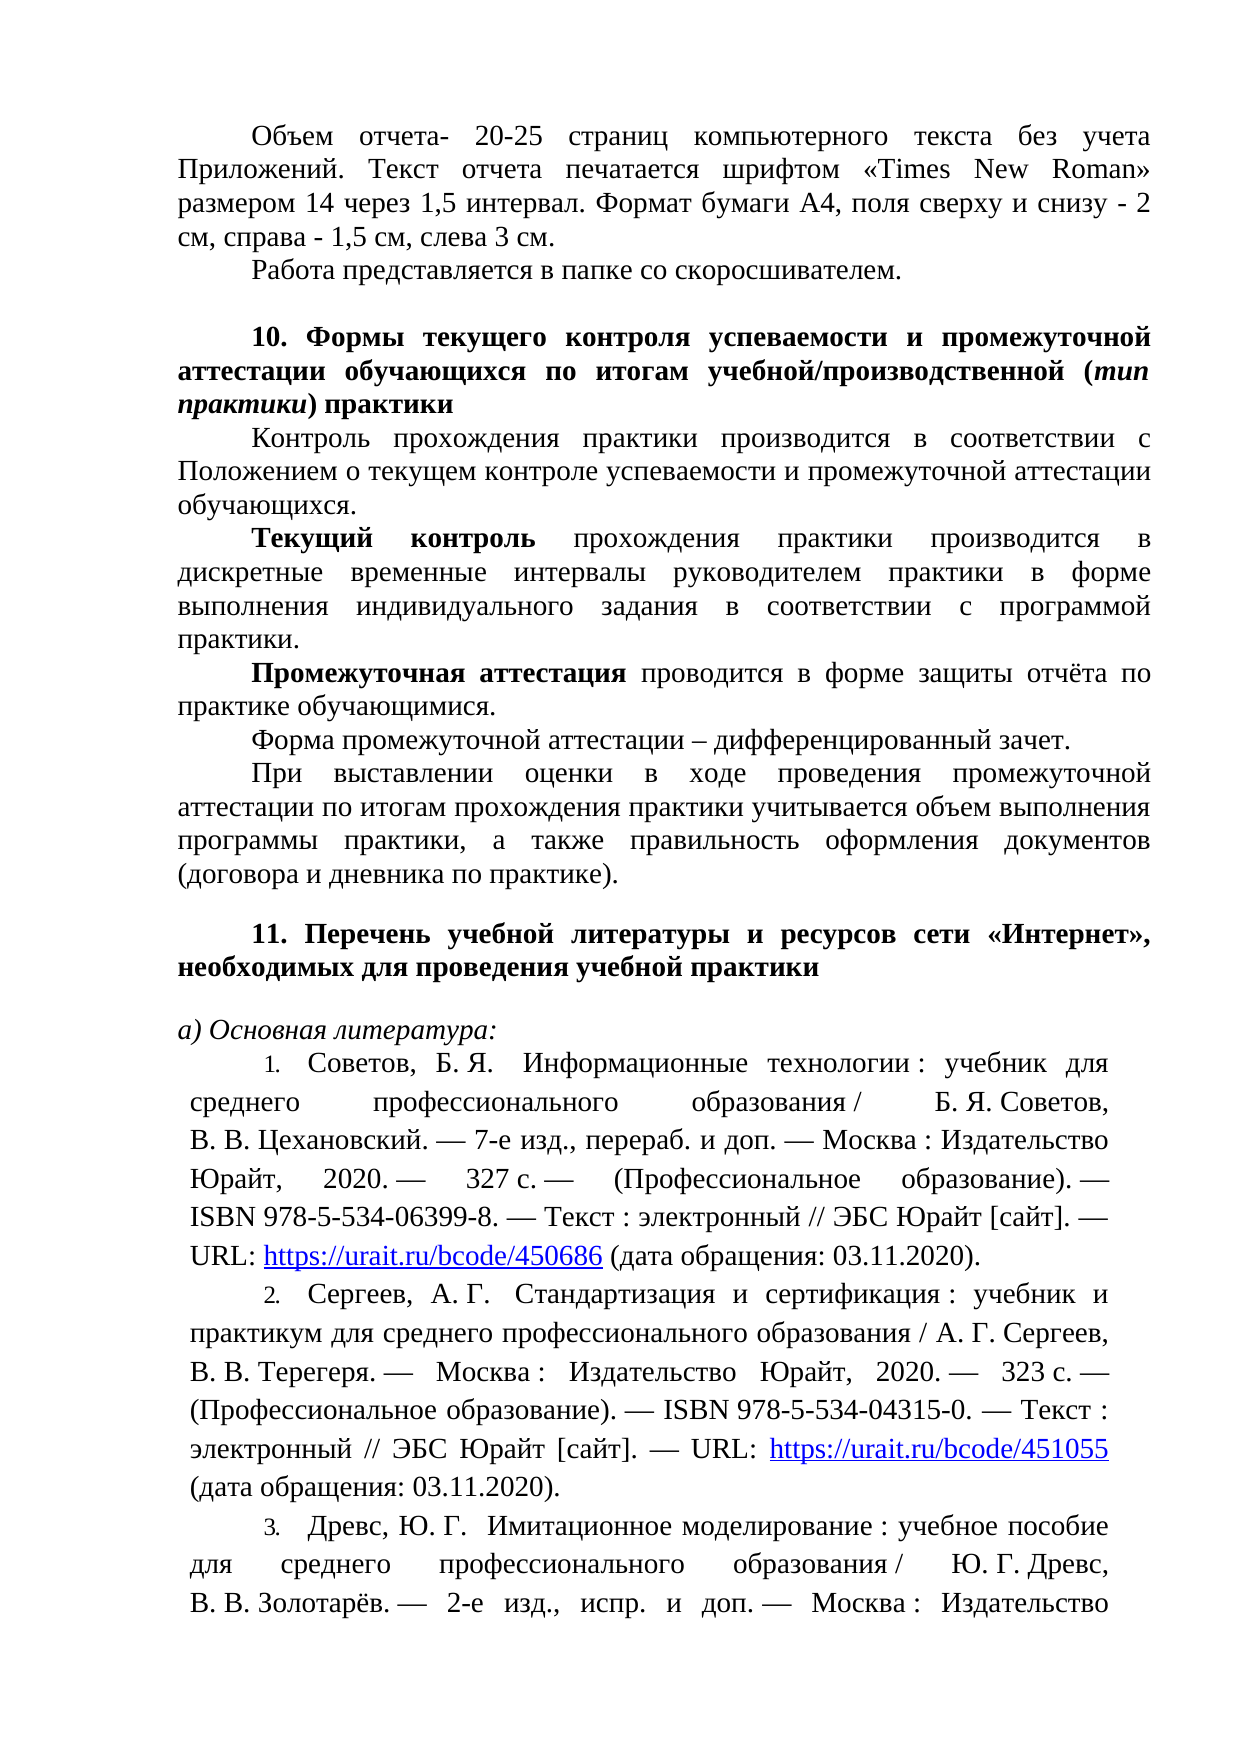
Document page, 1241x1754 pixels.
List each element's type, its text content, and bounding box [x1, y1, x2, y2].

text Контроль прохождения практики производится в соответствии с Положением о текущем контроле успеваемости и промежуточной аттестации обучающихся. [177, 420, 1152, 521]
text Объем отчета- 20-25 страниц компьютерного текста без учета Приложений. Текст отчета печатается шрифтом «Times New Roman» размером 14 через 1,5 интервал. Формат бумаги А4, поля сверху и снизу - 2 см, справа - 1,5 см, слева 3 см. [177, 118, 1152, 252]
text а) Основная литература: [177, 1012, 1152, 1045]
text Текущий контроль прохождения практики производится в дискретные временные интервалы руководителем практики в форме выполнения индивидуального задания в соответствии с программой практики. [177, 521, 1152, 655]
text 10. Формы текущего контроля успеваемости и промежуточной аттестации обучающихся по итогам учебной/производственной (тип практики) практики [177, 319, 1152, 420]
text При выставлении оценки в ходе проведения промежуточной аттестации по итогам прохождения практики учитывается объем выполнения программы практики, а также правильность оформления документов (договора и дневника по практике). [177, 755, 1152, 889]
text 11. Перечень учебной литературы и ресурсов сети «Интернет», необходимых для проведения учебной практики [177, 916, 1152, 983]
text Форма промежуточной аттестации – дифференцированный зачет. [177, 722, 1152, 755]
text Работа представляется в папке со скоросшивателем. [177, 252, 1152, 286]
text Промежуточная аттестация проводится в форме защиты отчёта по практике обучающимися. [177, 655, 1152, 722]
list Сергеев, А. Г. Стандартизация и сертификация : учебник и практикум для среднего профессионального образования / А. Г. Сергеев, В. В. Терегеря. — Москва : Издательство Юрайт, 2020. — 323 с. — (Профессиональное образование). — ISBN 978-5-534-04315-0. — Текст : электронный // ЭБС Юрайт [сайт]. — URL: https://urait.ru/bcode/451055 (дата обращения: 03.11.2020). [189, 1277, 1109, 1503]
list Советов, Б. Я. Информационные технологии : учебник для среднего профессионального образования / Б. Я. Советов, В. В. Цехановский. — 7-е изд., перераб. и доп. — Москва : Издательство Юрайт, 2020. — 327 с. — (Профессиональное образование). — ISBN 978-5-534-06399-8. — Текст : электронный // ЭБС Юрайт [сайт]. — URL: https://urait.ru/bcode/450686 (дата обращения: 03.11.2020). [189, 1045, 1109, 1272]
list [189, 1508, 1109, 1618]
